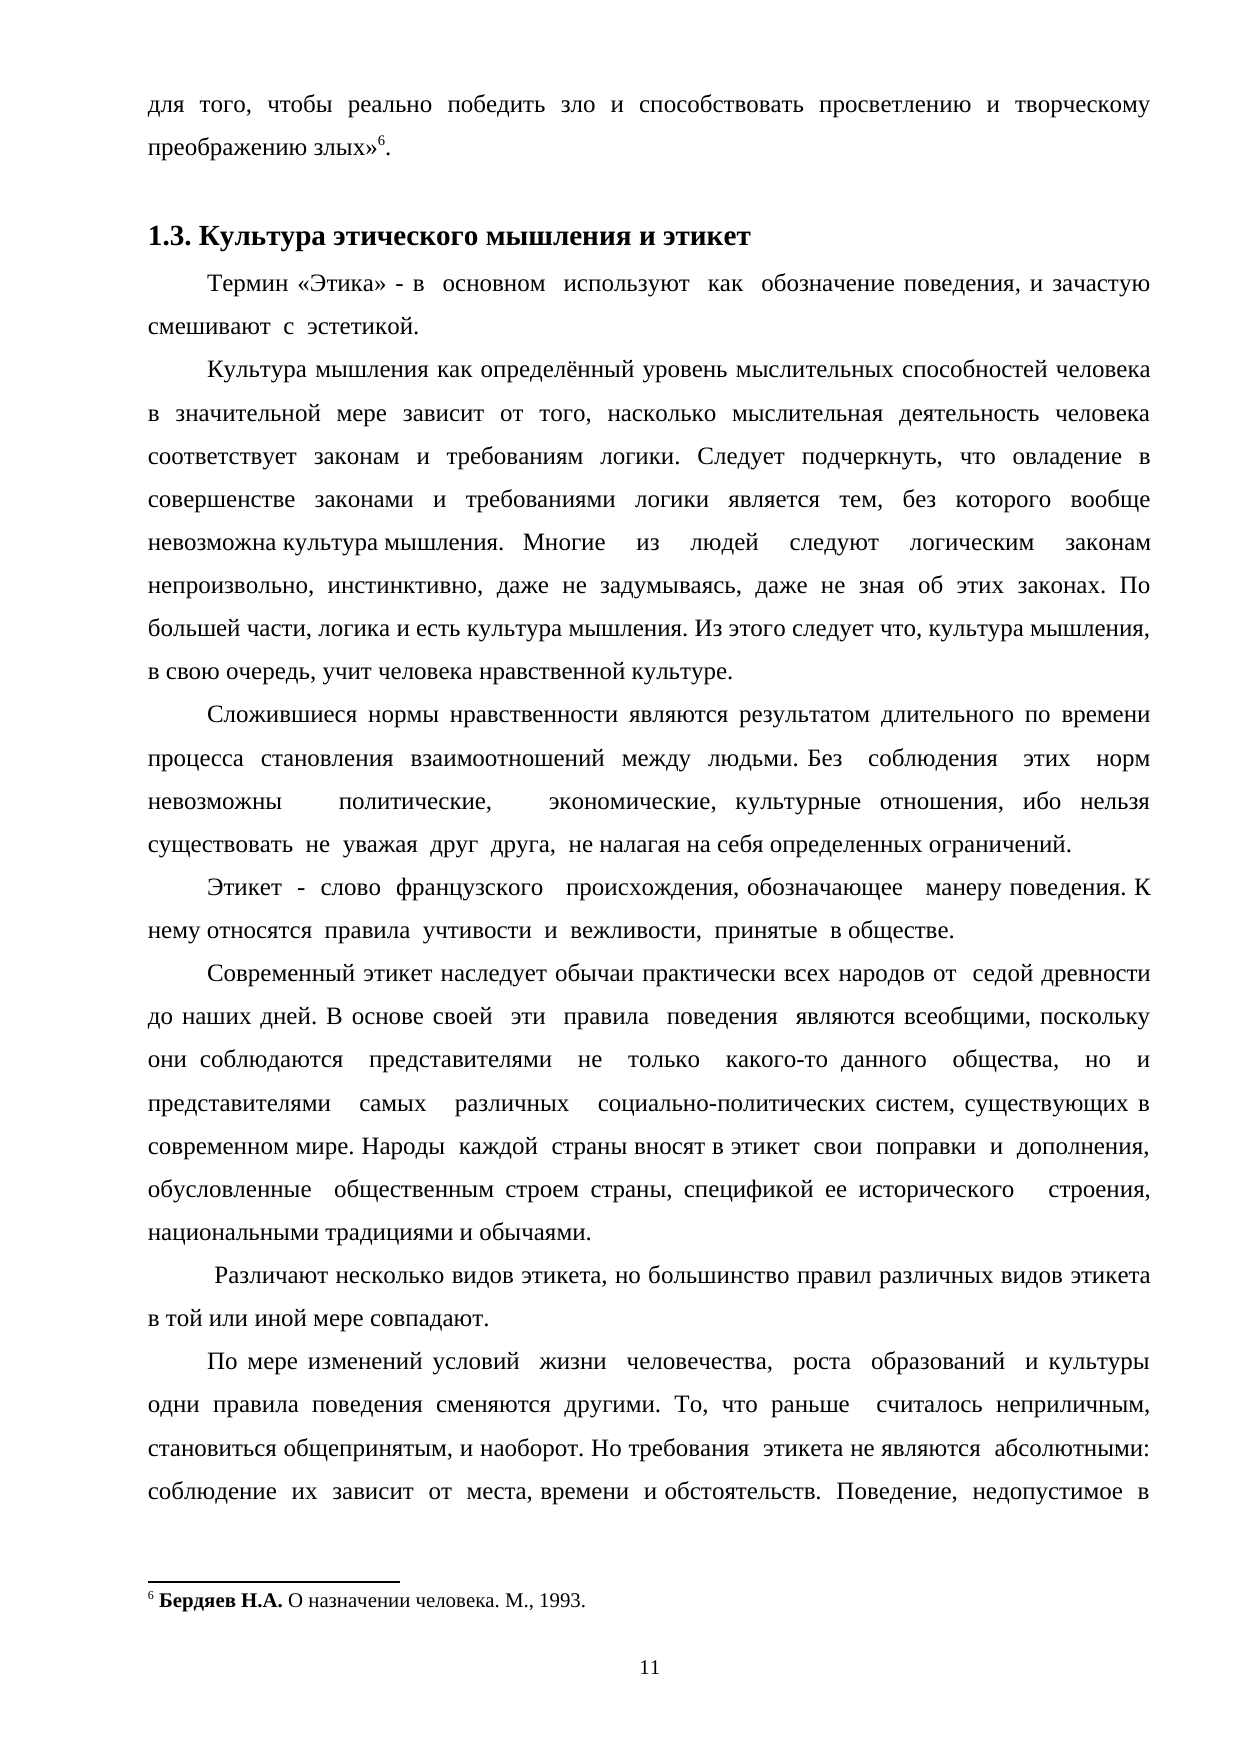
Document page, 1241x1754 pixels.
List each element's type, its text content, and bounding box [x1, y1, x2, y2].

text Различают несколько видов этикета, но большинство правил различных видов этикета в той или иной мере совпадают. [148, 1260, 1152, 1332]
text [148, 1346, 1152, 1504]
text Современный этикет наследует обычаи практически всех народов от седой древности до наших дней. В основе своей эти правила поведения являются всеобщими, поскольку они соблюдаются представителями не только какого-то данного общества, но и представителями самых различных социально-политических систем, существующих в современном мире. Народы каждой страны вносят в этикет свои поправки и дополнения, обусловленные общественным строем страны, спецификой ее исторического строения, национальными традициями и обычаями. [148, 958, 1152, 1246]
text Культура мышления как определённый уровень мыслительных способностей человека в значительной мере зависит от того, насколько мыслительная деятельность человека соответствует законам и требованиям логики. Следует подчеркнуть, что овладение в совершенстве законами и требованиями логики является тем, без которого вообще невозможна культура мышления. Многие из людей следуют логическим законам непроизвольно, инстинктивно, даже не задумываясь, даже не зная об этих законах. По большей части, логика и есть культура мышления. Из этого следует что, культура мышления, в свою очередь, учит человека нравственной культуре. [148, 354, 1152, 685]
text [148, 89, 1152, 161]
text Термин «Этика» - в основном используют как обозначение поведения, и зачастую смешивают с эстетикой. [148, 268, 1152, 340]
text 1.3. Культура этического мышления и этикет [148, 218, 1152, 252]
text Сложившиеся нормы нравственности являются результатом длительного по времени процесса становления взаимоотношений между людьми. Без соблюдения этих норм невозможны политические, экономические, культурные отношения, ибо нельзя существовать не уважая друг друга, не налагая на себя определенных ограничений. [148, 699, 1152, 858]
text Этикет - слово французского происхождения, обозначающее манеру поведения. К нему относятся правила учтивости и вежливости, принятые в обществе. [148, 872, 1152, 944]
